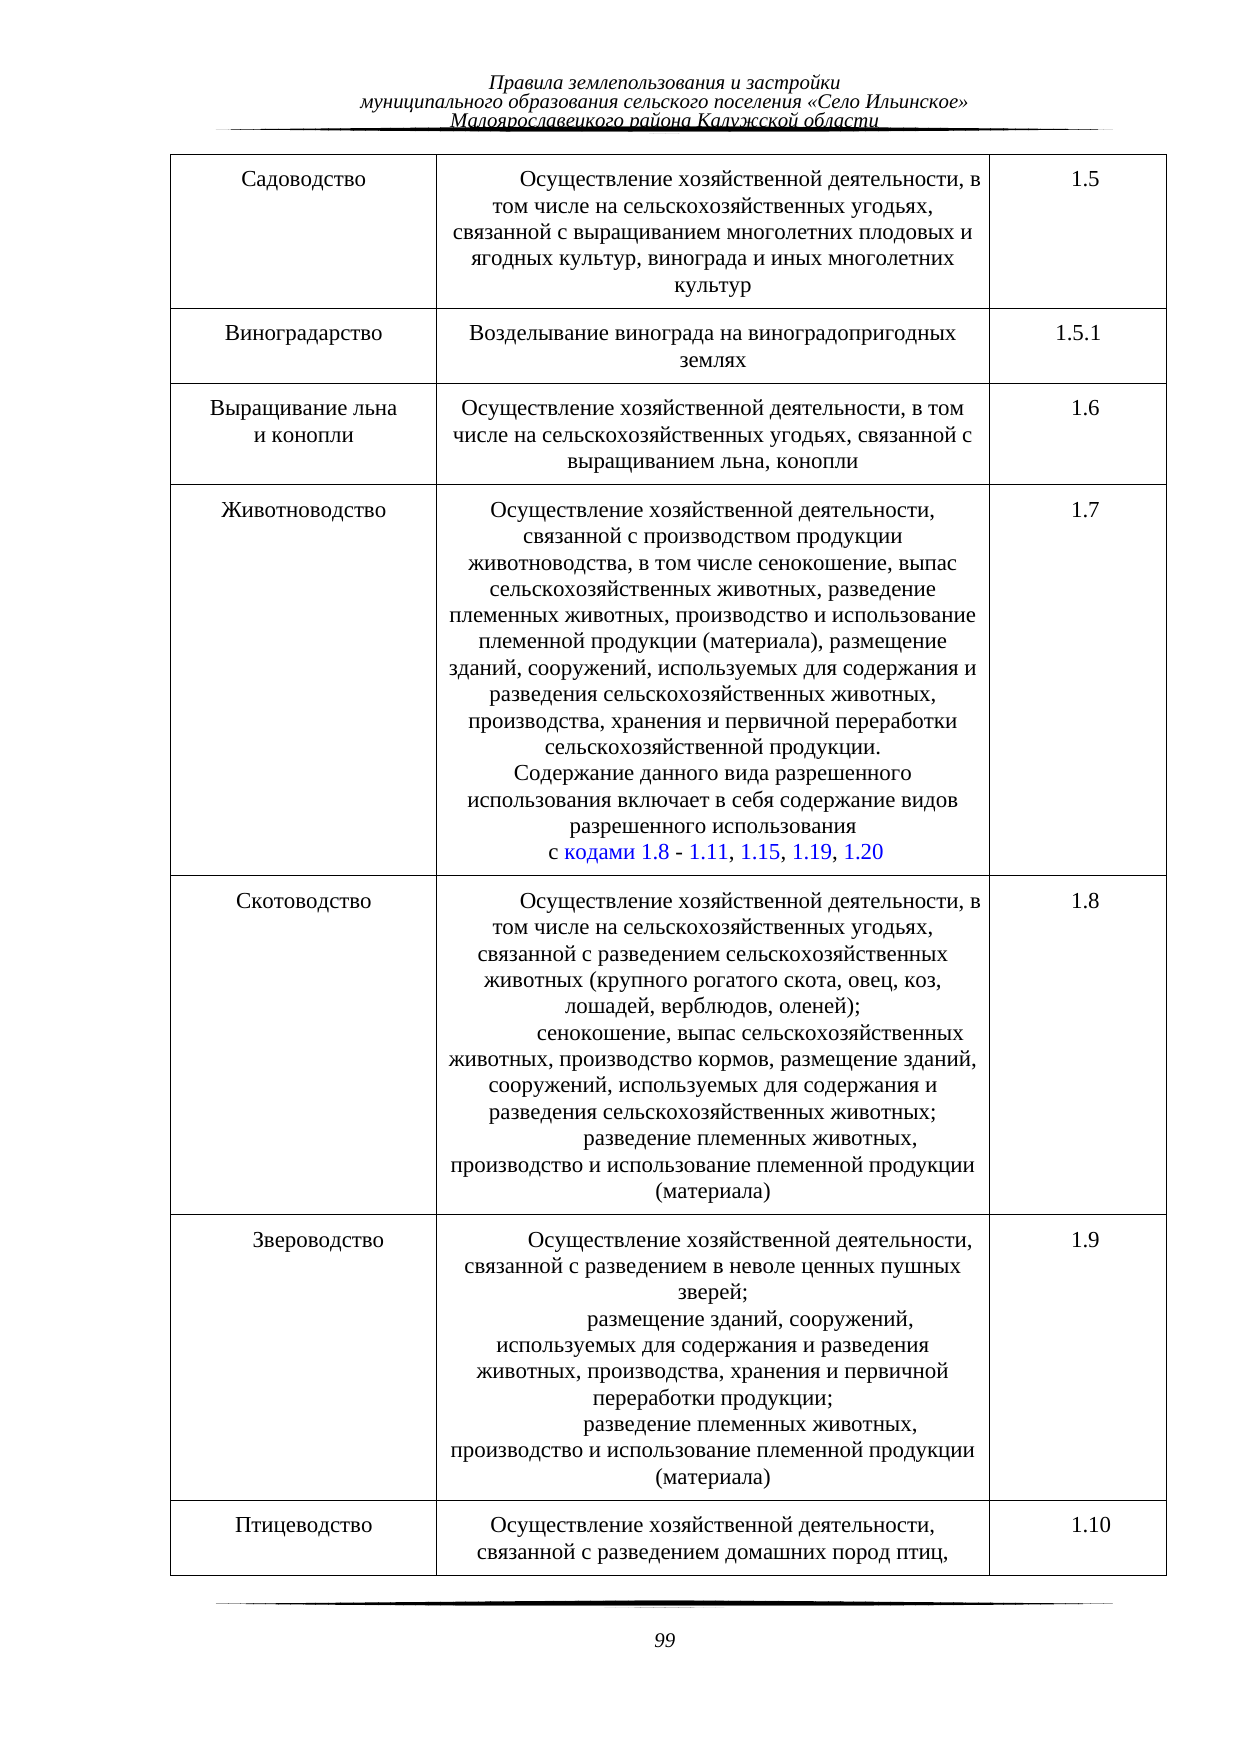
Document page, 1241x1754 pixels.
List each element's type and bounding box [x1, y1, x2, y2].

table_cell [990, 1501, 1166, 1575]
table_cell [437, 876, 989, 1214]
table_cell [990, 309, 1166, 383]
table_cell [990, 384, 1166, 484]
picture [215, 125, 1113, 134]
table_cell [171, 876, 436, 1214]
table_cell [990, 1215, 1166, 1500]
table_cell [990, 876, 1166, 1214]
picture [215, 1600, 1113, 1608]
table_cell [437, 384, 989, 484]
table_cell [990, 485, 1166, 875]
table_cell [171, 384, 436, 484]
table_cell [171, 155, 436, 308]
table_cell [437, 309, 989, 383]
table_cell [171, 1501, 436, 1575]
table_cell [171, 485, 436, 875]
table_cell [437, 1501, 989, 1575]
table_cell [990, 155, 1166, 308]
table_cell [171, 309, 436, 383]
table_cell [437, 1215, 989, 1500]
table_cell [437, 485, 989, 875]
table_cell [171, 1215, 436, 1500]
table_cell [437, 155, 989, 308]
